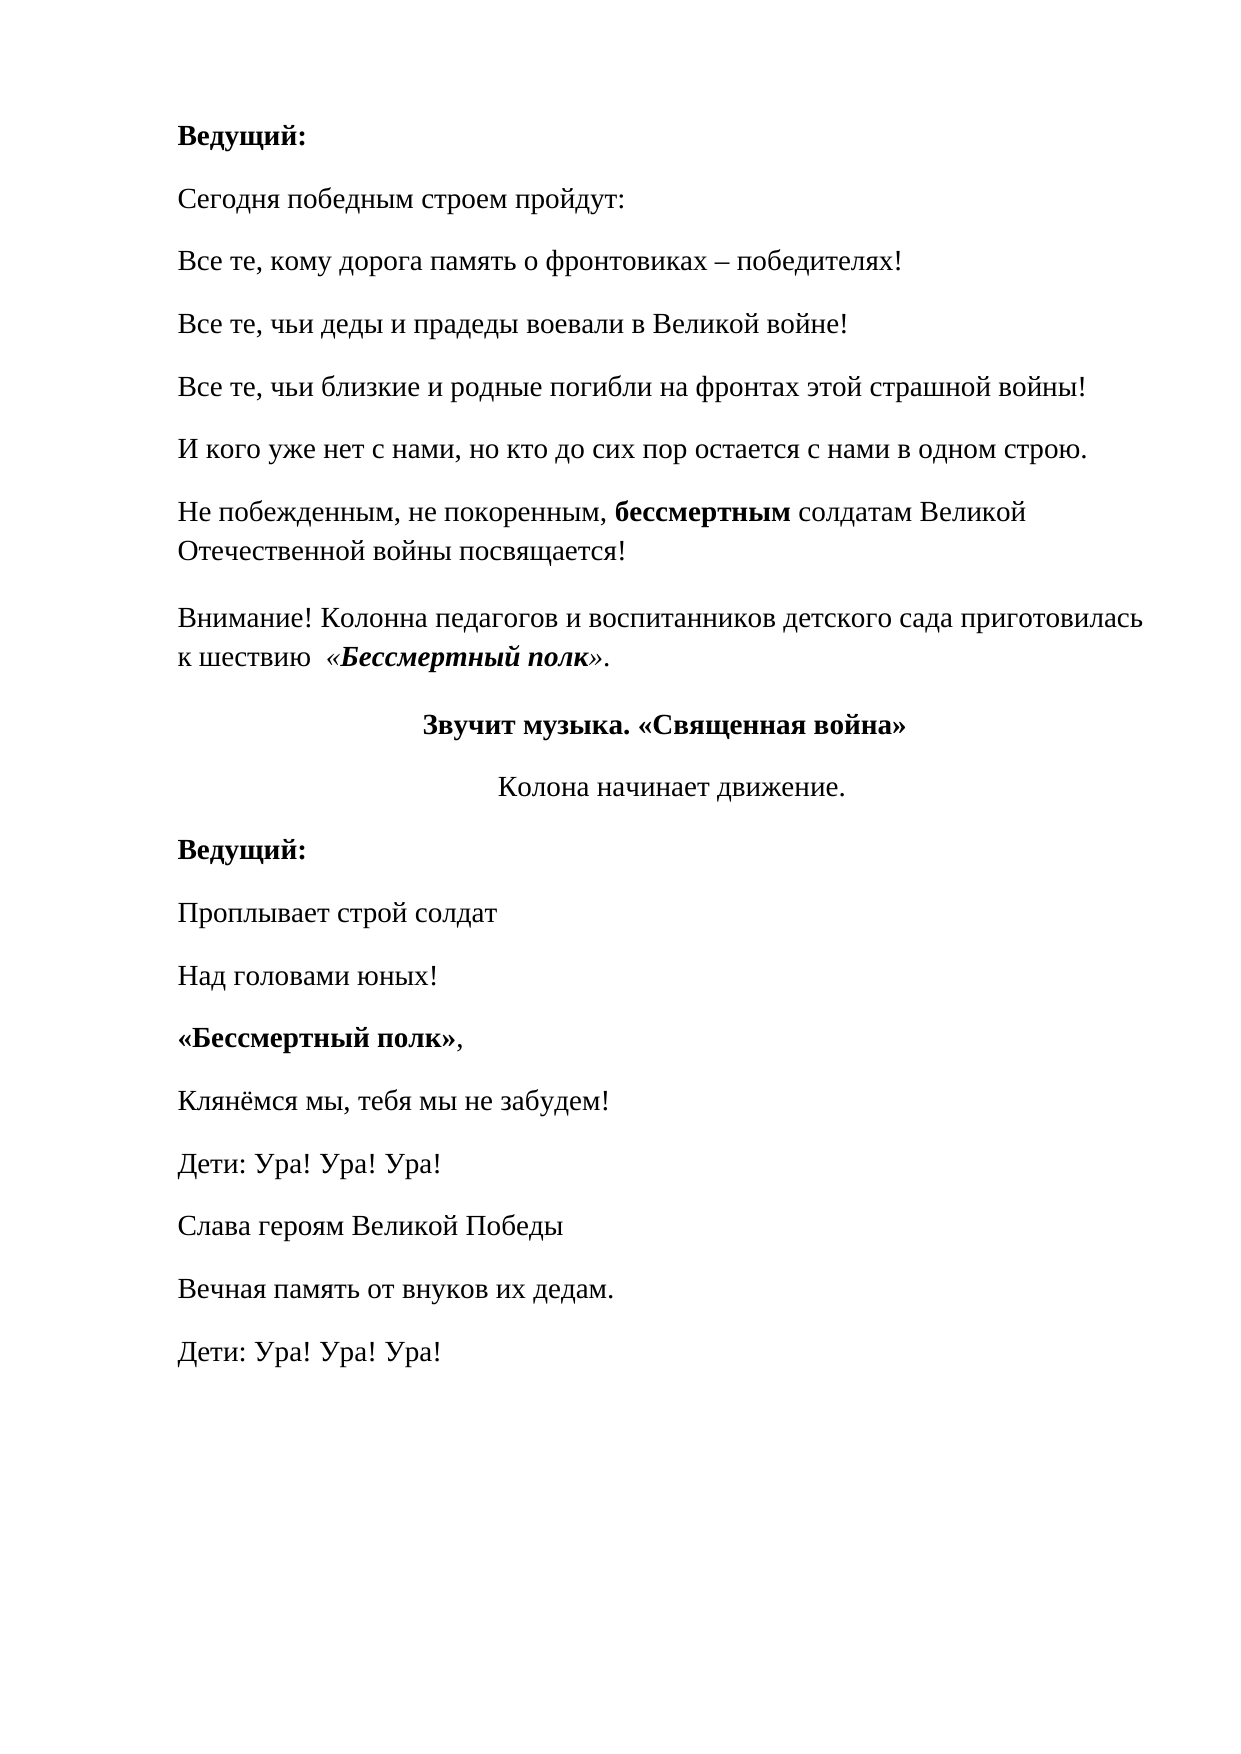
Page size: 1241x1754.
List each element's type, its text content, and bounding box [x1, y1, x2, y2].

text Над головами юных! [177, 958, 1152, 991]
text Все те, кому дорога память о фронтовиках – победителях! [177, 243, 1152, 277]
text Сегодня победным строем пройдут: [177, 181, 1152, 214]
text Внимание! Колонна педагогов и воспитанников детского сада приготовилась к шествию «Бессмертный полк». [177, 601, 1152, 673]
text Слава героям Великой Победы [177, 1208, 1152, 1242]
text Клянёмся мы, тебя мы не забудем! [177, 1083, 1152, 1117]
text Проплывает строй солдат [177, 895, 1152, 928]
text Вечная память от внуков их дедам. [177, 1271, 1152, 1305]
text Все те, чьи деды и прадеды воевали в Великой войне! [177, 306, 1152, 340]
text Дети: Ура! Ура! Ура! [177, 1146, 1152, 1179]
text Звучит музыка. «Священная война» [177, 707, 1152, 740]
text Колона начинает движение. [177, 769, 1152, 803]
text «Бессмертный полк», [177, 1020, 1152, 1054]
text Не побежденным, не покоренным, бессмертным солдатам Великой Отечественной войны посвящается! [177, 494, 1152, 566]
text Все те, чьи близкие и родные погибли на фронтах этой страшной войны! [177, 369, 1152, 402]
text Ведущий: [177, 118, 1152, 152]
text Дети: Ура! Ура! Ура! [177, 1334, 1152, 1367]
text Ведущий: [177, 832, 1152, 866]
text И кого уже нет с нами, но кто до сих пор остается с нами в одном строю. [177, 432, 1152, 465]
